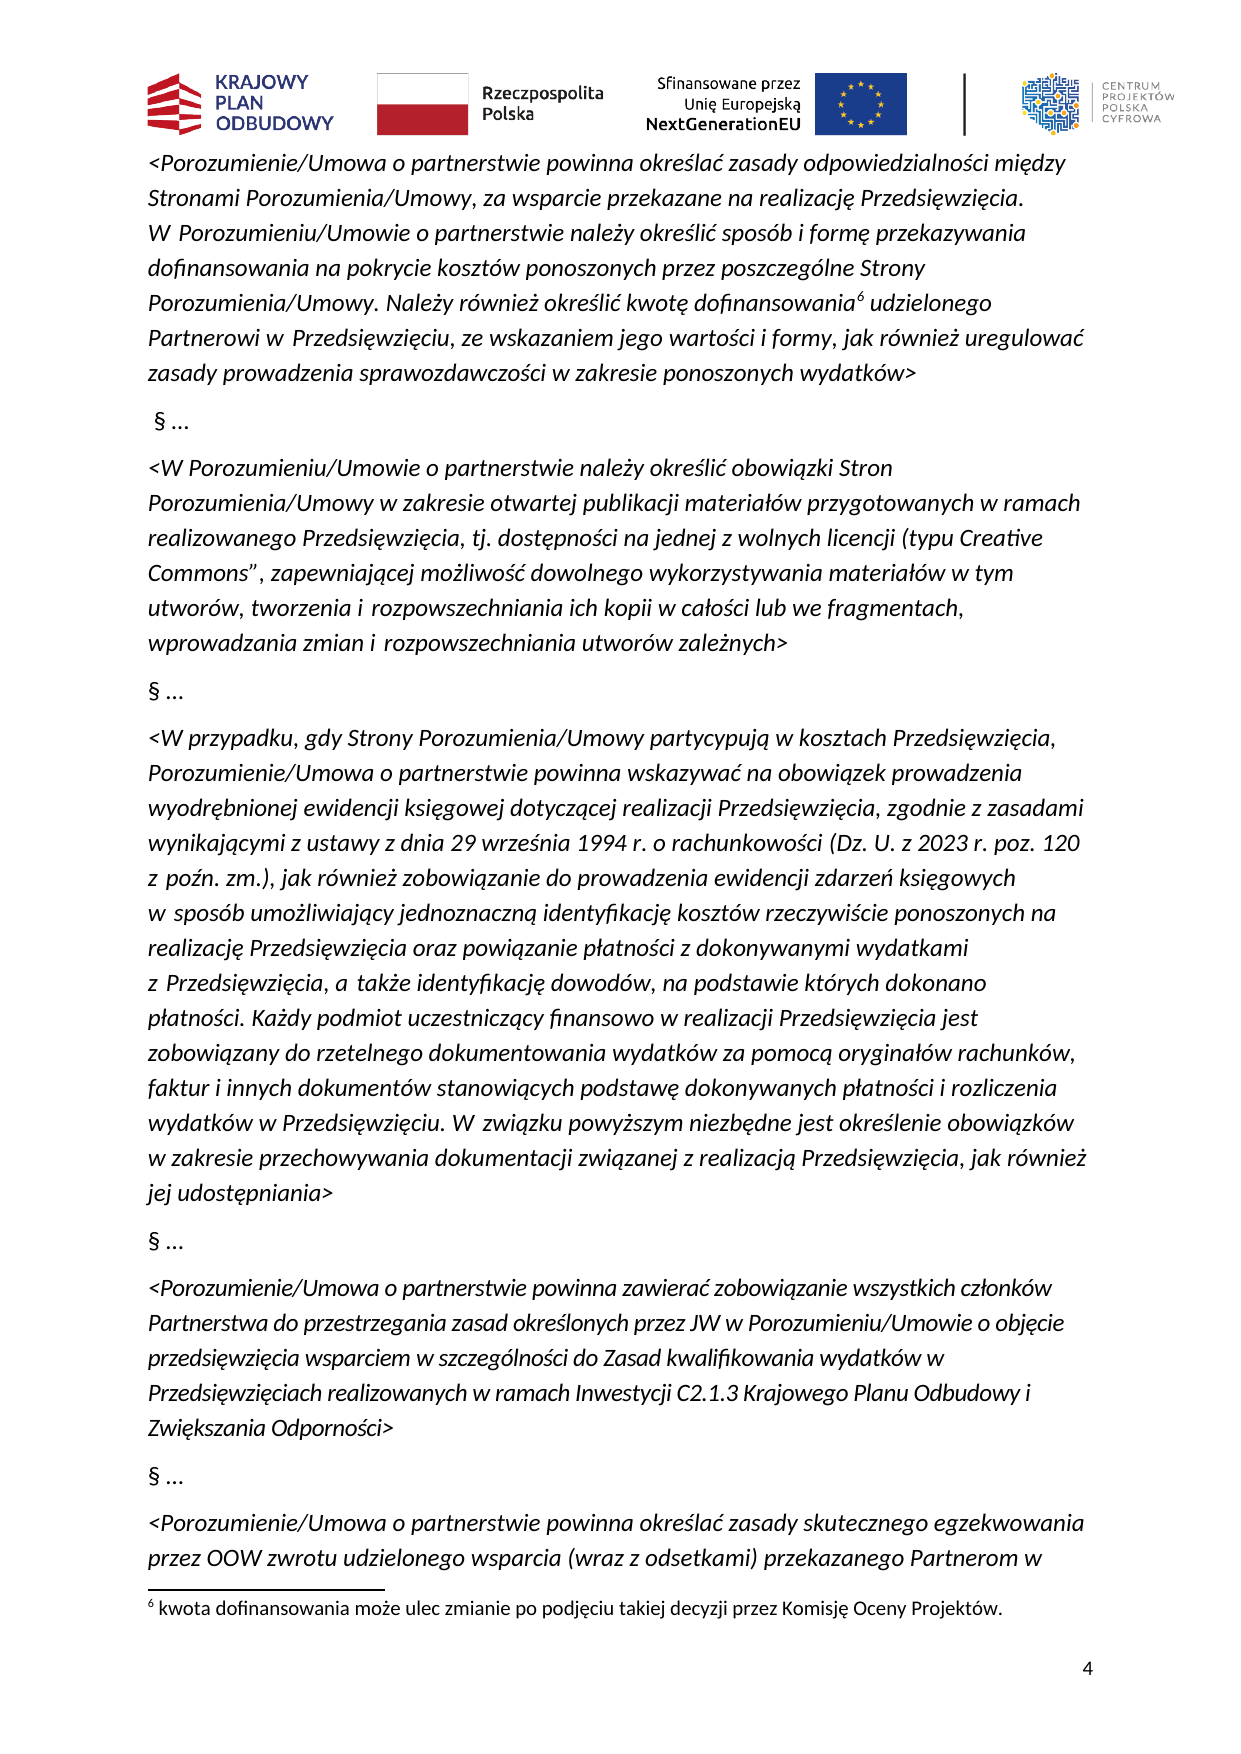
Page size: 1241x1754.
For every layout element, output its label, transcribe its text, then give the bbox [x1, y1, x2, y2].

text <W Porozumieniu/Umowie o partnerstwie należy określić obowiązki Stron Porozumienia/Umowy w zakresie otwartej publikacji materiałów przygotowanych w ramach realizowanego Przedsięwzięcia, tj. dostępności na jednej z wolnych licencji (typu Creative Commons”, zapewniającej możliwość dowolnego wykorzystywania materiałów w tym utworów, tworzenia i rozpowszechniania ich kopii w całości lub we fragmentach, wprowadzania zmian i rozpowszechniania utworów zależnych> [148, 453, 1093, 658]
text § … [148, 1225, 1093, 1256]
text <Porozumienie/Umowa o partnerstwie powinna zawierać zobowiązanie wszystkich członków Partnerstwa do przestrzegania zasad określonych przez JW w Porozumieniu/Umowie o objęcie przedsięwzięcia wsparciem w szczególności do Zasad kwalifikowania wydatków w Przedsięwzięciach realizowanych w ramach Inwestycji C2.1.3 Krajowego Planu Odbudowy i Zwiększania Odporności> [148, 1273, 1093, 1443]
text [148, 1508, 1093, 1573]
text <Porozumienie/Umowa o partnerstwie powinna określać zasady odpowiedzialności między Stronami Porozumienia/Umowy, za wsparcie przekazane na realizację Przedsięwzięcia. W Porozumieniu/Umowie o partnerstwie należy określić sposób i formę przekazywania dofinansowania na pokrycie kosztów ponoszonych przez poszczególne Strony Porozumienia/Umowy. Należy również określić kwotę dofinansowania udzielonego Partnerowi w Przedsięwzięciu, ze wskazaniem jego wartości i formy, jak również uregulować zasady prowadzenia sprawozdawczości w zakresie ponoszonych wydatków> [148, 148, 1093, 388]
text <W przypadku, gdy Strony Porozumienia/Umowy partycypują w kosztach Przedsięwzięcia, Porozumienie/Umowa o partnerstwie powinna wskazywać na obowiązek prowadzenia wyodrębnionej ewidencji księgowej dotyczącej realizacji Przedsięwzięcia, zgodnie z zasadami wynikającymi z ustawy z dnia 29 września 1994 r. o rachunkowości (Dz. U. z 2023 r. poz. 120 z poźn. zm.), jak również zobowiązanie do prowadzenia ewidencji zdarzeń księgowych w sposób umożliwiający jednoznaczną identyfikację kosztów rzeczywiście ponoszonych na realizację Przedsięwzięcia oraz powiązanie płatności z dokonywanymi wydatkami z Przedsięwzięcia, a także identyfikację dowodów, na podstawie których dokonano płatności. Każdy podmiot uczestniczący finansowo w realizacji Przedsięwzięcia jest zobowiązany do rzetelnego dokumentowania wydatków za pomocą oryginałów rachunków, faktur i innych dokumentów stanowiących podstawę dokonywanych płatności i rozliczenia wydatków w Przedsięwzięciu. W związku powyższym niezbędne jest określenie obowiązków w zakresie przechowywania dokumentacji związanej z realizacją Przedsięwzięcia, jak również jej udostępniania> [148, 723, 1093, 1208]
picture [147, 73, 1175, 136]
text § … [148, 1460, 1093, 1491]
text § … [148, 675, 1093, 706]
text § … [148, 405, 1093, 436]
